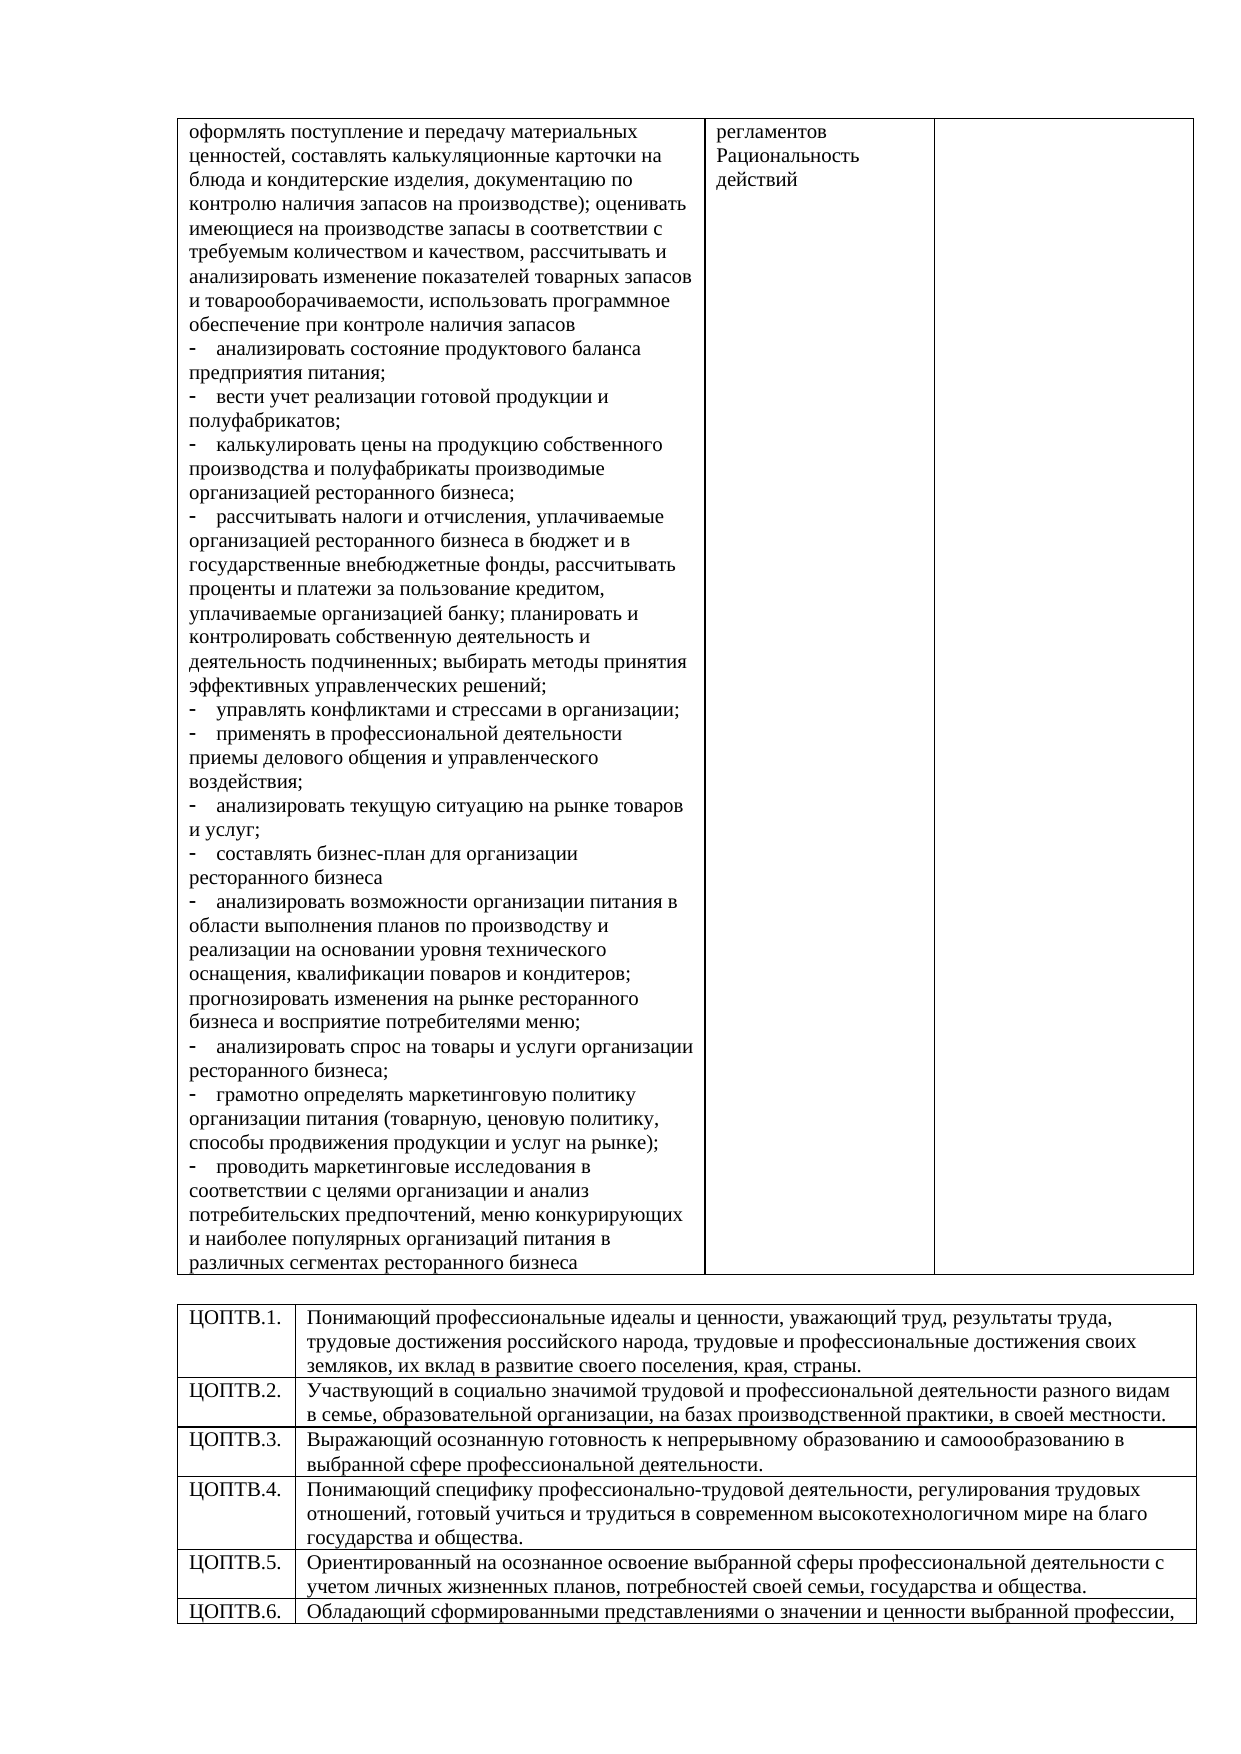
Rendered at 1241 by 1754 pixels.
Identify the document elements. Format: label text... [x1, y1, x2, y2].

table_cell Выражающий осознанную готовность к непрерывному образованию и самоообразованию в выбранной сфере профессиональной деятельности. [296, 1428, 1196, 1476]
table_header Понимающий профессиональные идеалы и ценности, уважающий труд, результаты труда, трудовые достижения российского народа, трудовые и профессиональные достижения своих земляков, их вклад в развитие своего поселения, края, страны. [296, 1305, 1196, 1377]
table_cell ЦОПТВ.3. [178, 1428, 295, 1476]
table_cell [178, 119, 704, 1274]
table_cell ЦОПТВ.6. [178, 1599, 295, 1623]
table_cell Участвующий в социально значимой трудовой и профессиональной деятельности разного видам в семье, образовательной организации, на базах производственной практики, в своей местности. [296, 1378, 1196, 1426]
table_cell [935, 119, 1193, 1274]
table_header ЦОПТВ.1. [178, 1305, 295, 1377]
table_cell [706, 119, 934, 1274]
table_cell ЦОПТВ.5. [178, 1550, 295, 1598]
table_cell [296, 1599, 1196, 1623]
table_cell ЦОПТВ.4. [178, 1477, 295, 1549]
table_cell Понимающий специфику профессионально-трудовой деятельности, регулирования трудовых отношений, готовый учиться и трудиться в современном высокотехнологичном мире на благо государства и общества. [296, 1477, 1196, 1549]
table_cell Ориентированный на осознанное освоение выбранной сферы профессиональной деятельности с учетом личных жизненных планов, потребностей своей семьи, государства и общества. [296, 1550, 1196, 1598]
table_cell ЦОПТВ.2. [178, 1378, 295, 1426]
